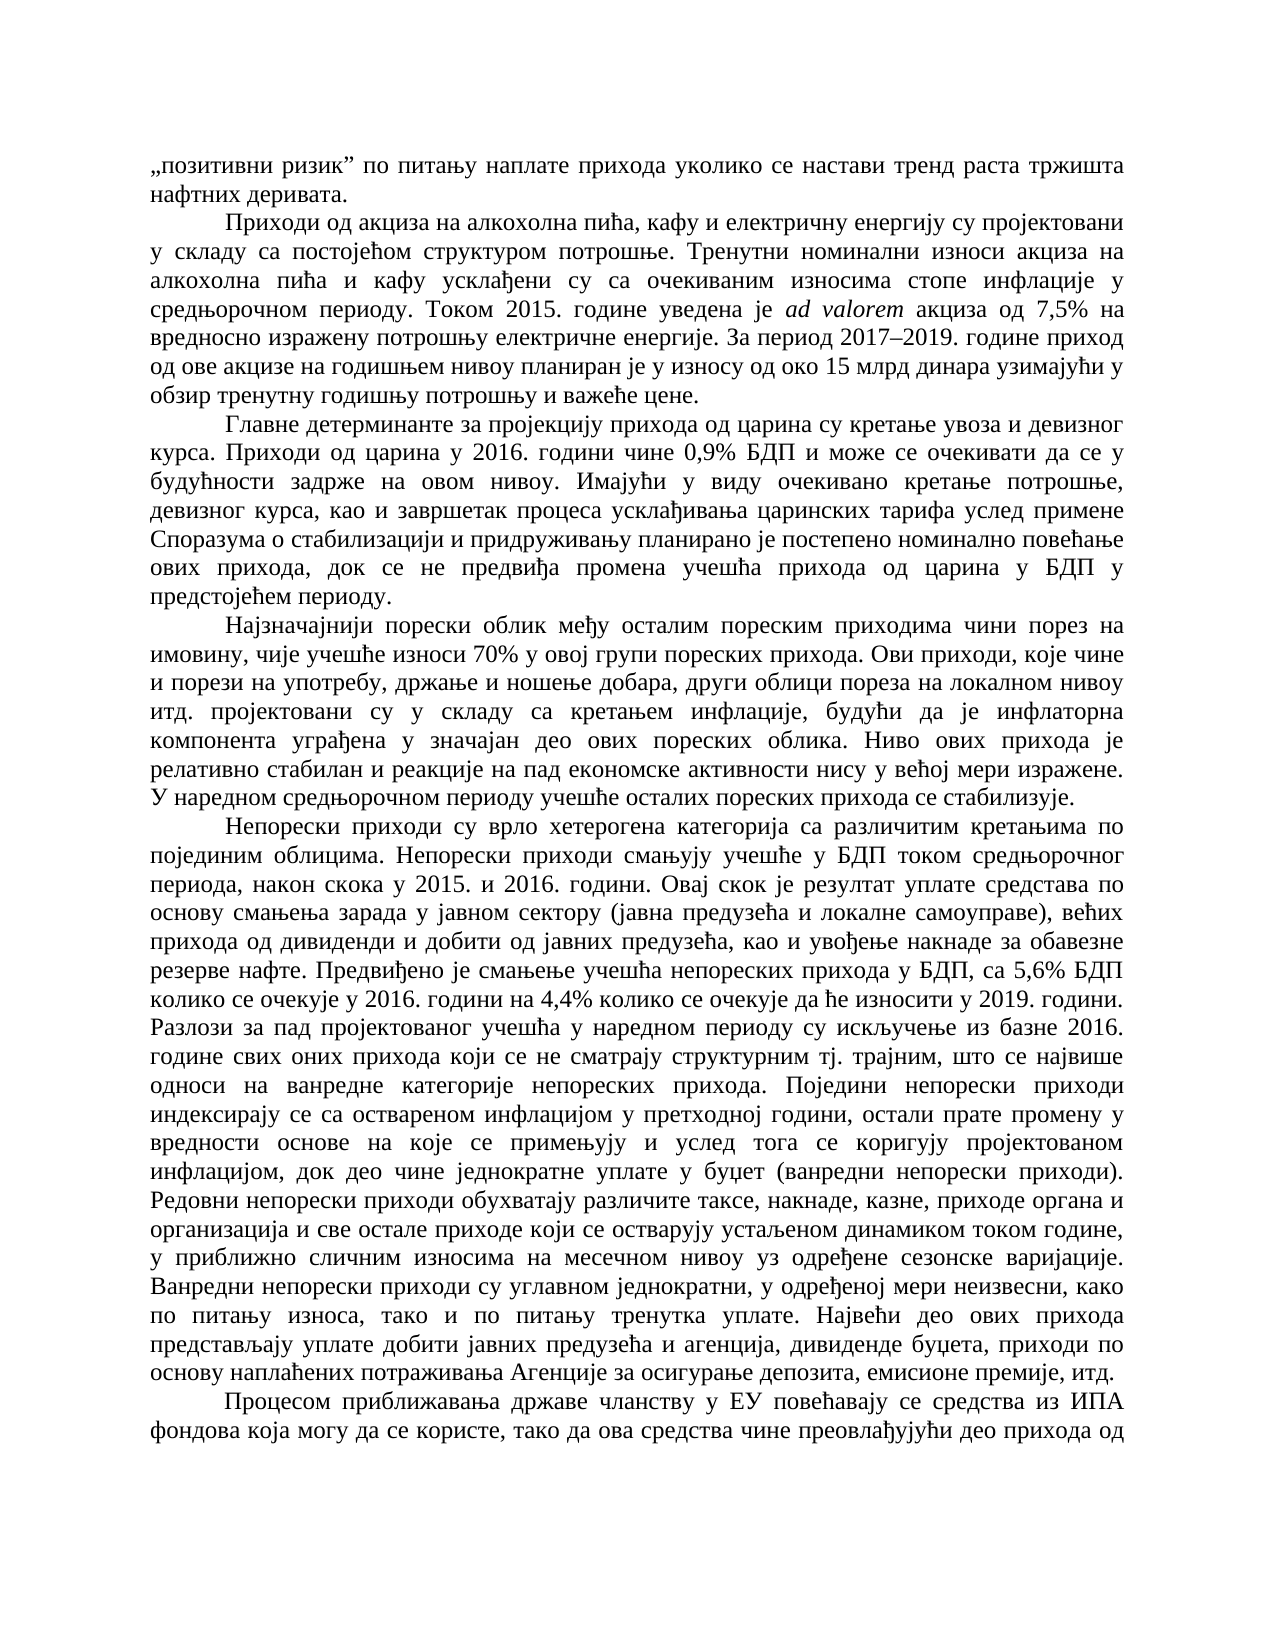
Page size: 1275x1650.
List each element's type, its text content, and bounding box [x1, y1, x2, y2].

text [150, 1386, 1125, 1444]
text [150, 150, 1125, 207]
text Непорески приходи су врло хетерогена категорија са различитим кретањима по појединим облицима. Непорески приходи смањују учешће у БДП током средњорочног периода, након скока у 2015. и 2016. години. Овај скок је резултат уплате средстава по основу смањења зарада у јавном сектору (јавна предузећа и локалне самоуправе), већих прихода од дивиденди и добити од јавних предузећа, као и увођење накнаде за обавезне резерве нафте. Предвиђено је смањење учешћа непореских прихода у БДП, са 5,6% БДП колико се очекује у 2016. години на 4,4% колико се очекује да ће износити у 2019. години. Разлози за пад пројектованог учешћа у наредном периоду су искључење из базне 2016. године свих оних прихода који се не сматрају структурним тј. трајним, што се највише односи на ванредне категорије непореских прихода. Поједини непорески приходи индексирају се са оствареном инфлацијом у претходној години, остали прате промену у вредности основе на које се примењују и услед тога се коригују пројектованом инфлацијом, док део чине једнократне уплате у буџет (ванредни непорески приходи). Редовни непорески приходи обухватају различите таксе, накнаде, казне, приходе органа и организација и све остале приходе који се остварују устаљеном динамиком током године, у приближно сличним износима на месечном нивоу уз одређене сезонске варијације. Ванредни непорески приходи су углавном једнократни, у одређеној мери неизвесни, како по питању износа, тако и по питању тренутка уплате. Највећи део ових прихода представљају уплате добити јавних предузећа и агенција, дивиденде буџета, приходи по основу наплаћених потраживања Агенције за осигурање депозита, емисионе премије, итд. [150, 811, 1125, 1386]
text Најзначајнији порески облик међу осталим пореским приходима чини порез на имовину, чије учешће износи 70% у овој групи пореских прихода. Ови приходи, које чине и порези на употребу, држање и ношење добара, други облици пореза на локалном нивоу итд. пројектовани су у складу са кретањем инфлације, будући да је инфлаторна компонента уграђена у значајан део ових пореских облика. Ниво ових прихода је релативно стабилан и реакције на пад економске активности нису у већој мери изражене. У наредном средњорочном периоду учешће осталих пореских прихода се стабилизује. [150, 610, 1125, 811]
text Приходи од акциза на алкохолна пића, кафу и електричну енергију су пројектовани у складу са постојећом структуром потрошње. Тренутни номинални износи акциза на алкохолна пића и кафу усклађени су са очекиваним износима стопе инфлације у средњорочном периоду. Током 2015. године уведена је ad valorem акциза од 7,5% на вредносно изражену потрошњу електричне енергије. За период 2017–2019. године приход од ове акцизе на годишњем нивоу планиран је у износу од око 15 млрд динара узимајући у обзир тренутну годишњу потрошњу и важеће цене. [150, 207, 1125, 409]
text Главне детерминанте за пројекцију прихода од царина су кретање увоза и девизног курса. Приходи од царина у 2016. години чине 0,9% БДП и може се очекивати да се у будућности задрже на овом нивоу. Имајући у виду очекивано кретање потрошње, девизног курса, као и завршетак процеса усклађивања царинских тарифа услед примене Споразума о стабилизацији и придруживању планирано је постепено номинално повећање ових прихода, док се не предвиђа промена учешћа прихода од царина у БДП у предстојећем периоду. [150, 409, 1125, 610]
